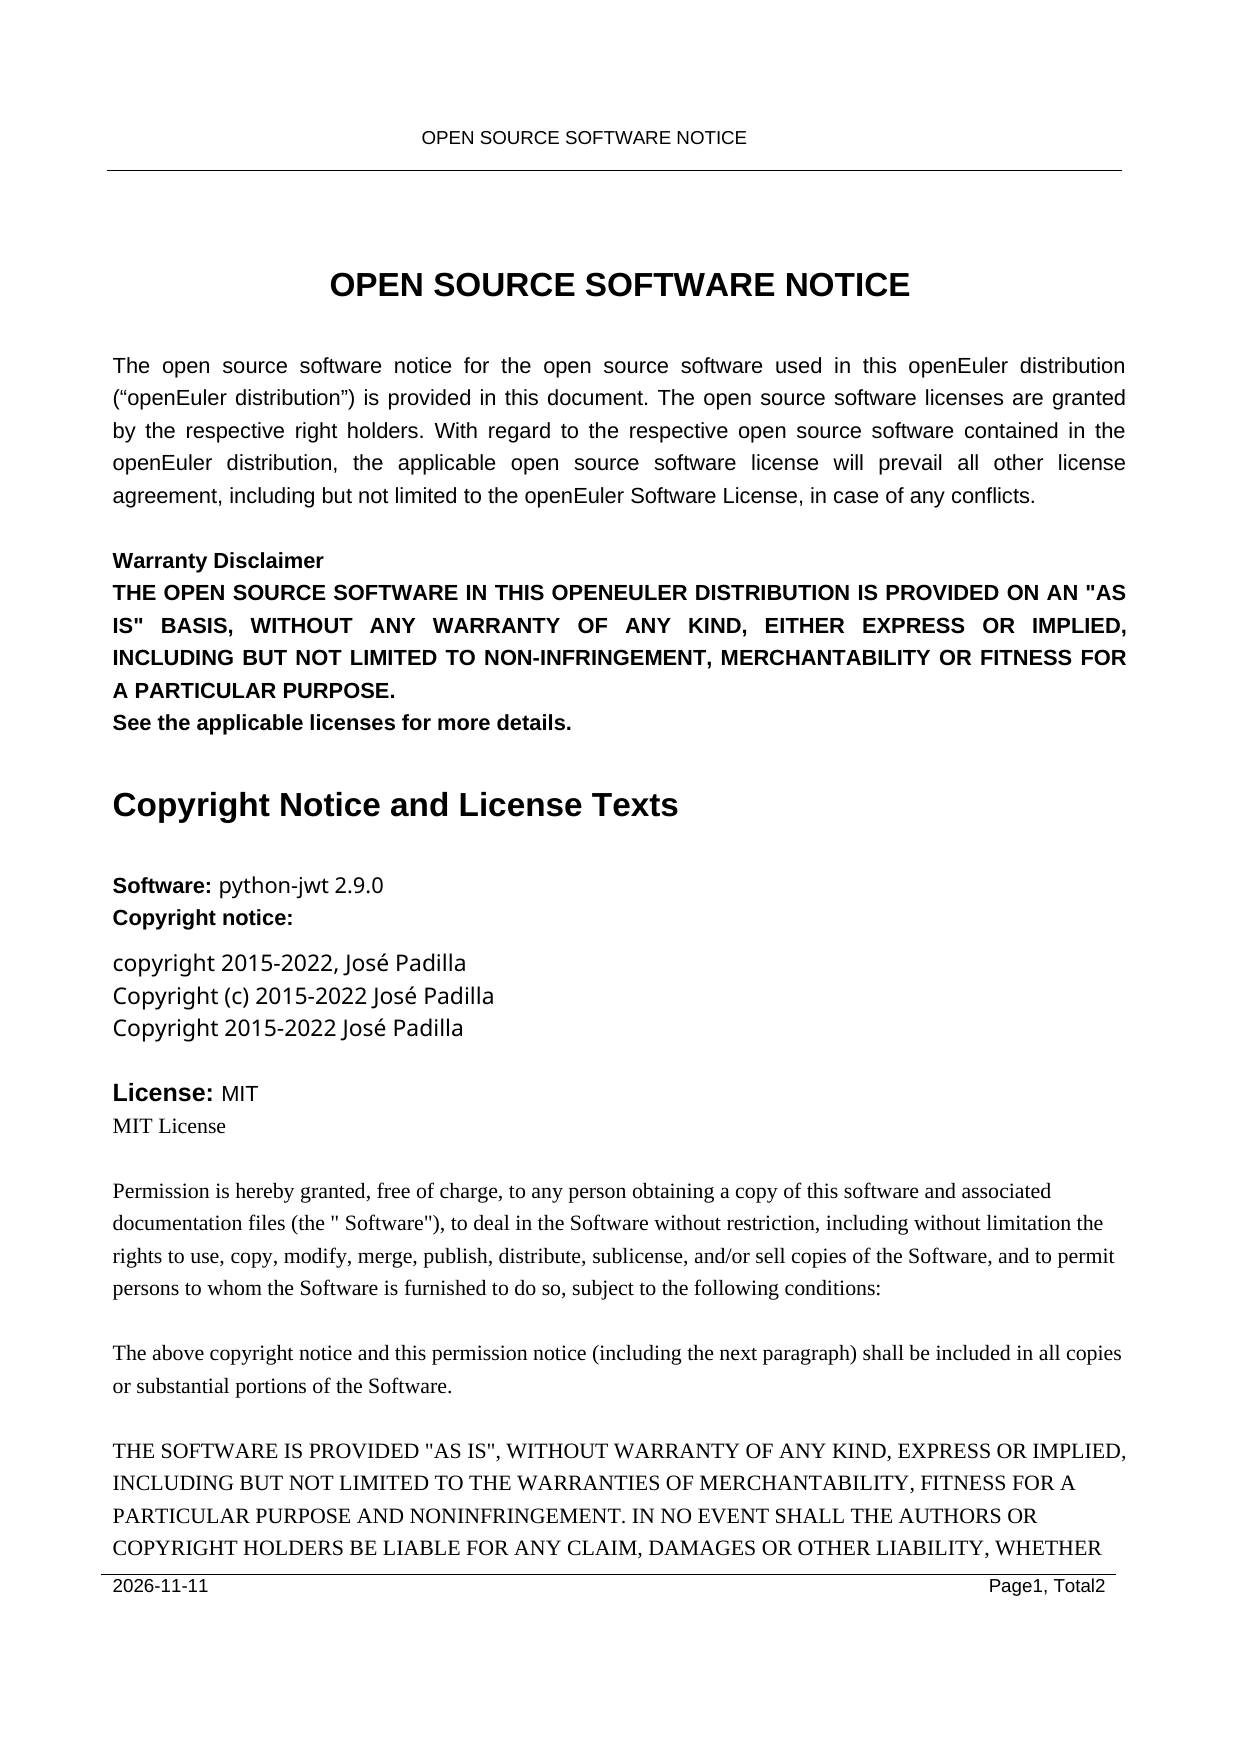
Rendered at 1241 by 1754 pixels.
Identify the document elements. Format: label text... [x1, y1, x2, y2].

text THE OPEN SOURCE SOFTWARE IN THIS OPENEULER DISTRIBUTION IS PROVIDED ON AN "AS IS" BASIS, WITHOUT ANY WARRANTY OF ANY KIND, EITHER EXPRESS OR IMPLIED, INCLUDING BUT NOT LIMITED TO NON-INFRINGEMENT, MERCHANTABILITY OR FITNESS FOR A PARTICULAR PURPOSE. See the applicable licenses for more details. [112, 576, 1128, 739]
text Warranty Disclaimer [112, 544, 1128, 576]
text copyright 2015-2022, José Padilla Copyright (c) 2015-2022 José Padilla Copyright 2015-2022 José Padilla [112, 947, 1128, 1077]
text Copyright Notice and License Texts [112, 771, 1128, 836]
text License: MIT [112, 1077, 1128, 1109]
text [112, 1109, 1128, 1564]
text Copyright notice: [112, 901, 1128, 934]
text The open source software notice for the open source software used in this openEuler distribution (“openEuler distribution”) is provided in this document. The open source software licenses are granted by the respective right holders. With regard to the respective open source software contained in the openEuler distribution, the applicable open source software license will prevail all other license agreement, including but not limited to the openEuler Software License, in case of any conflicts. [112, 349, 1128, 511]
text OPEN SOURCE SOFTWARE NOTICE [112, 251, 1128, 316]
title Software: python-jwt 2.9.0 [112, 869, 1128, 901]
